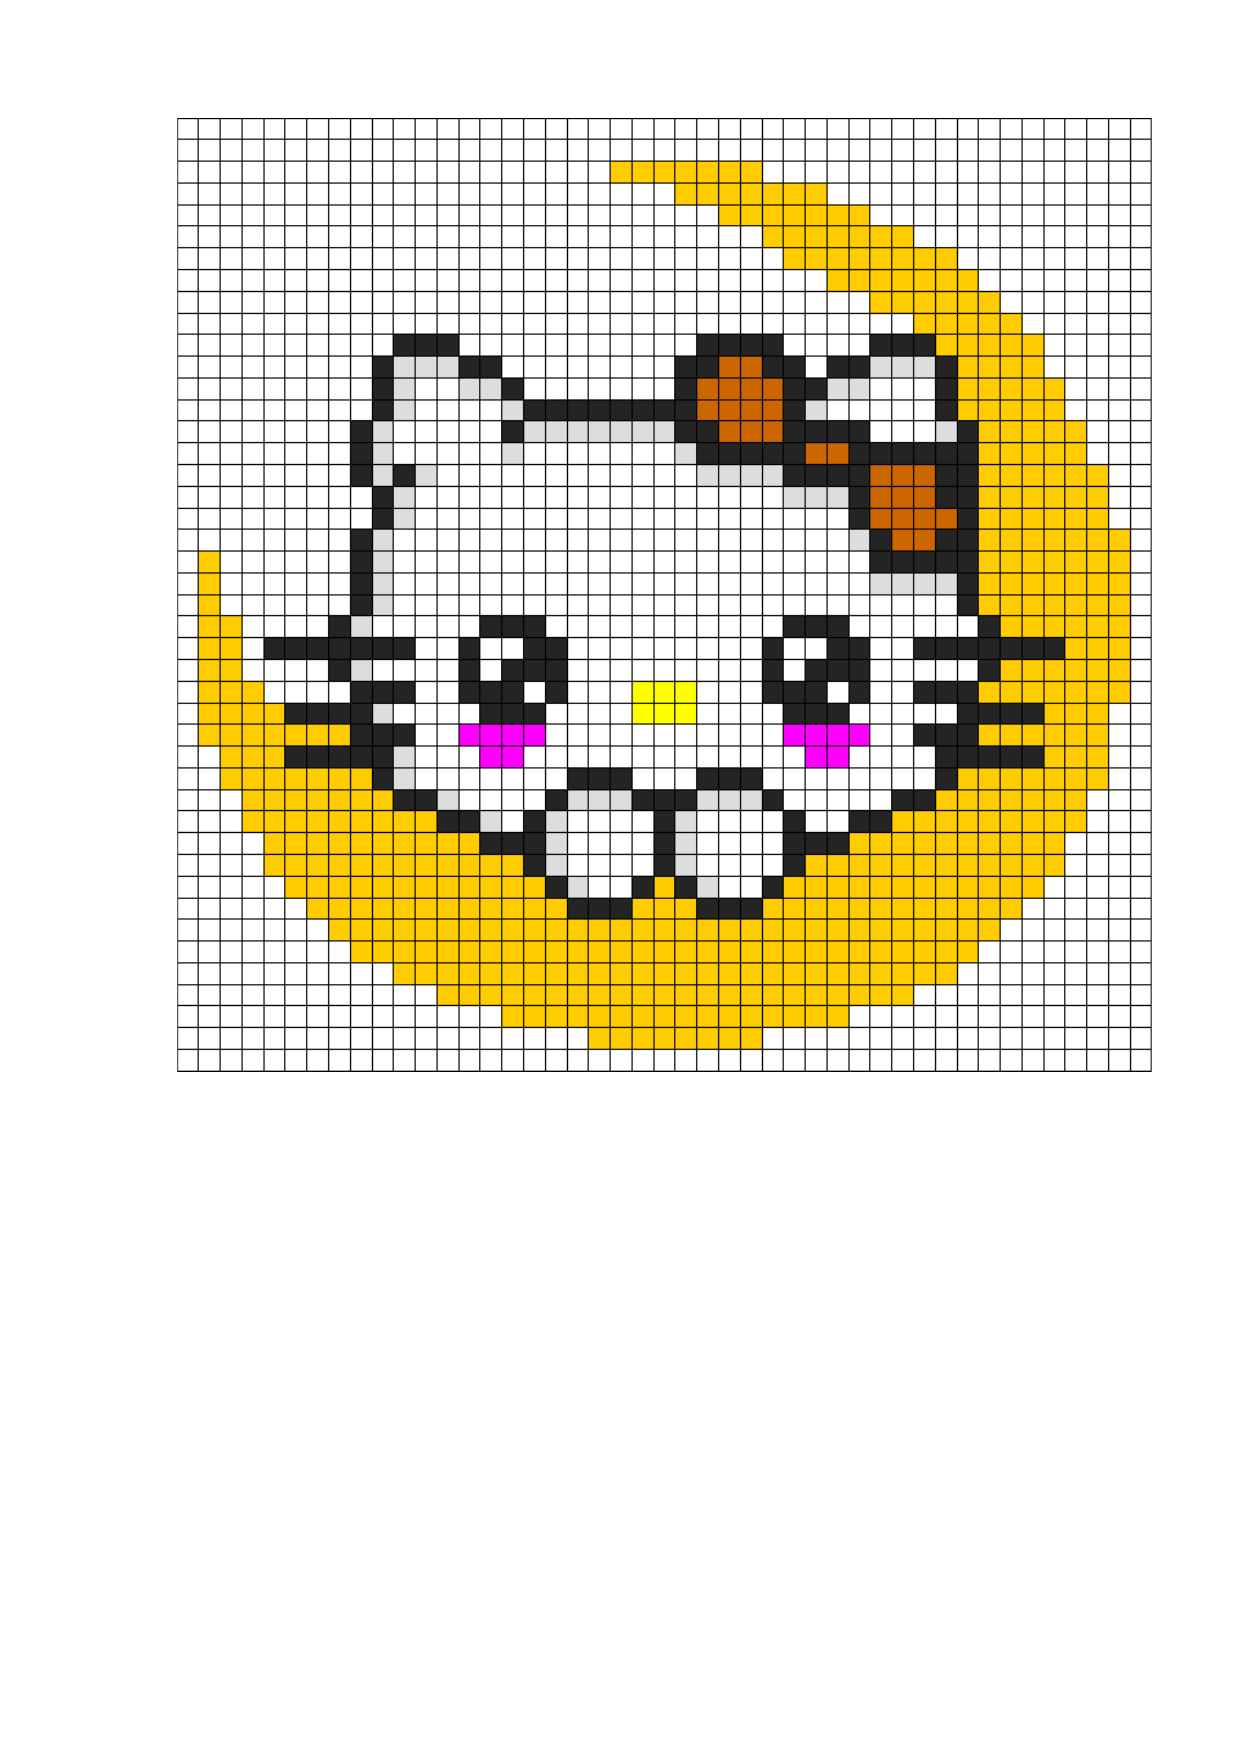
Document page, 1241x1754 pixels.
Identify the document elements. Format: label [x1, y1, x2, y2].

picture [177, 118, 1152, 1072]
